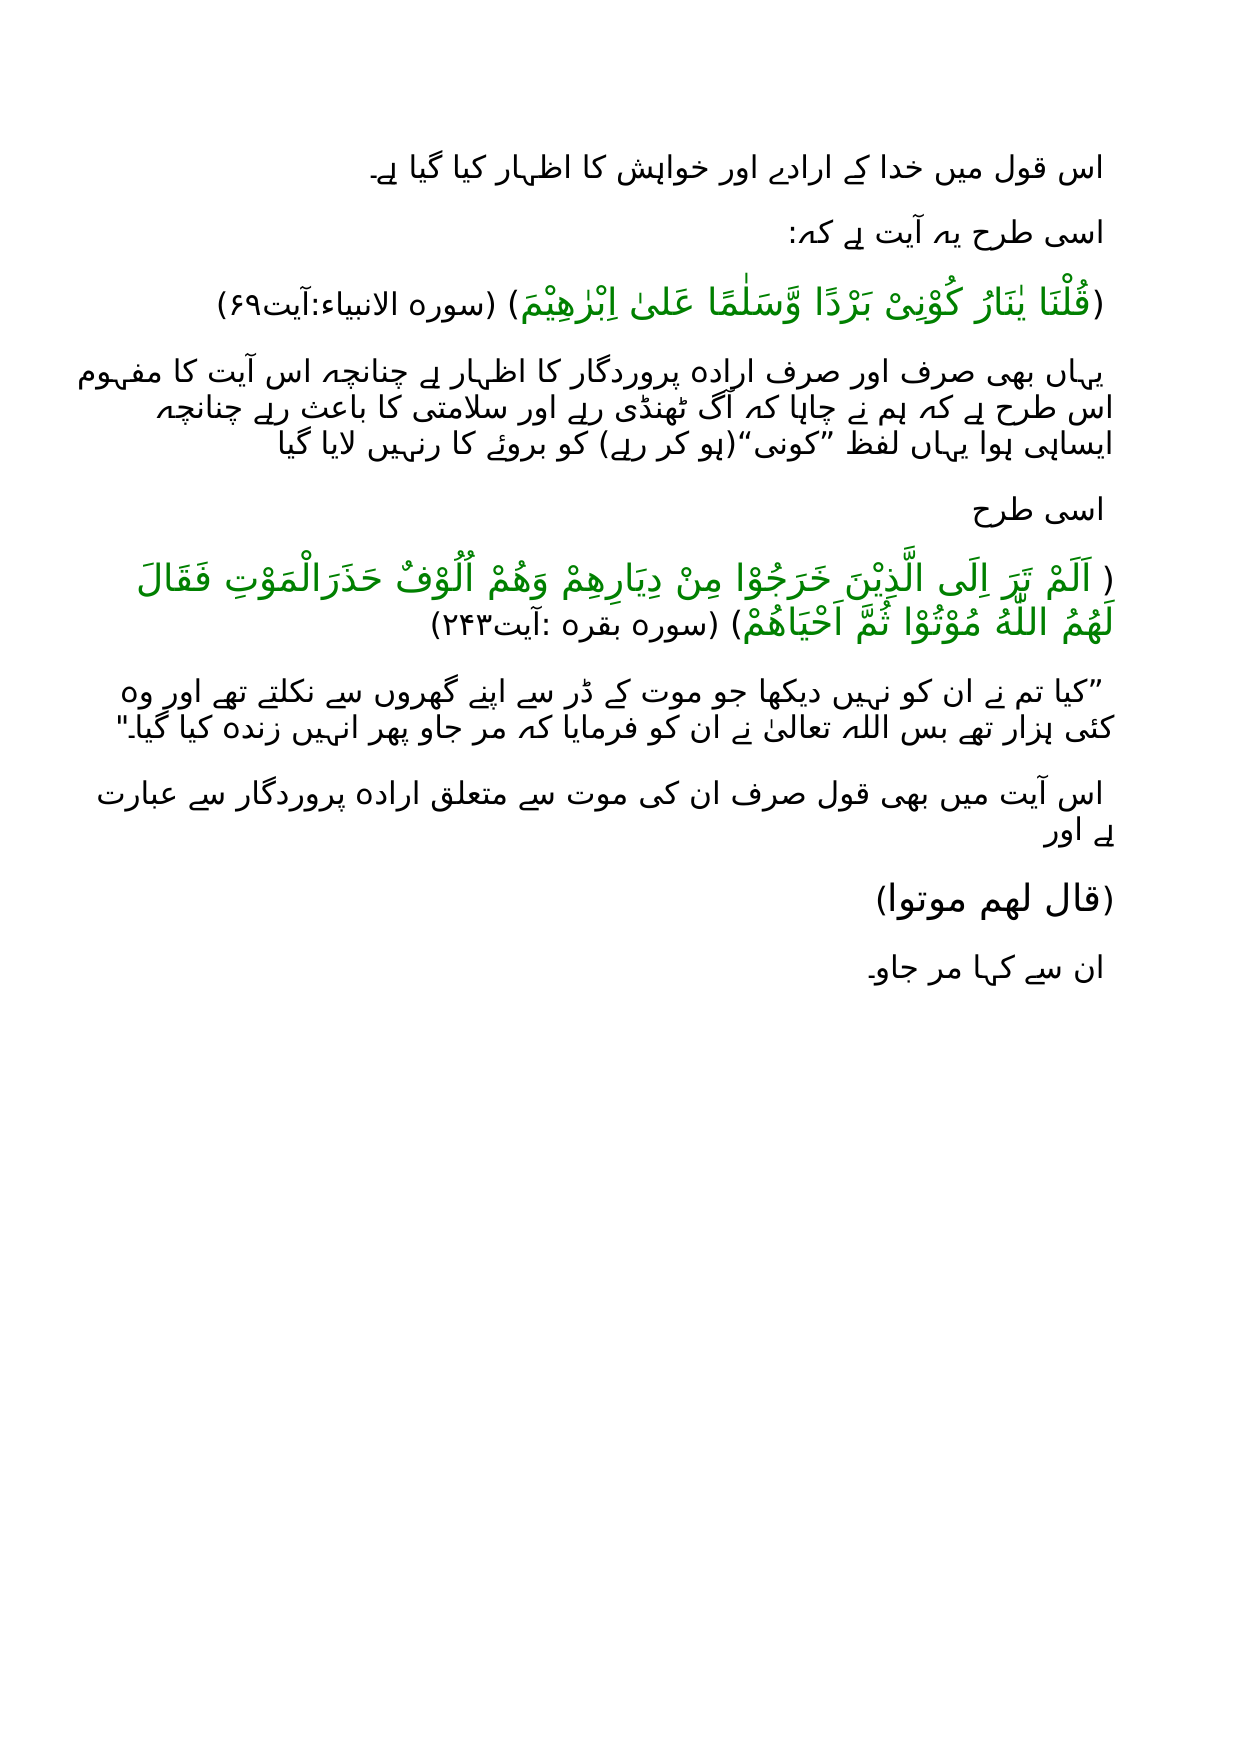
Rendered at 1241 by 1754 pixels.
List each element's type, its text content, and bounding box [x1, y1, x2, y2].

text اس قول میں خدا کے ارادے اور خواہش کا اظہار کیا گیا ہے۔ [72, 149, 1114, 186]
text (قال لهم موتوا) [72, 877, 1114, 921]
text ( اَلَمْ تَرَ اِلَی الَّذِیْنَ خَرَجُوْا مِنْ دِیَارِهِمْ وَهُمْ اُلُوْفٌ حَذَرَالْمَوْتِ فَقَالَ لَهُمُ اللّٰهُ مُوْتُوْا ثُمَّ اَحْیَاهُمْ) (سورہ بقرہ :آیت۲۴۳) [72, 557, 1114, 644]
text ”کیا تم نے ان کو نہیں دیکھا جو موت کے ڈر سے اپنے گھروں سے نکلتے تھے اور وہ کئی ہزار تھے بس اللہ تعالیٰ نے ان کو فرمایا کہ مر جاو پھر انہیں زندہ کیا گیا۔" [72, 673, 1114, 746]
text اسی طرح یہ آیت ہے کہ: [72, 215, 1114, 251]
text ان سے کہا مر جاو۔ [72, 950, 1114, 986]
text (قُلْنَا یٰنَارُ کُوْنِیْ بَرْدًا وَّسَلٰمًا عَلیٰ اِبْرٰهِیْمَ) (سورہ الانبیاء:آیت۶۹) [72, 280, 1114, 324]
text اسی طرح [72, 491, 1114, 528]
text یہاں بھی صرف اور صرف ارادہ پروردگار کا اظہار ہے چنانچہ اس آیت کا مفہوم اس طرح ہے کہ ہم نے چاہا کہ آگ ٹھنڈی رہے اور سلامتی کا باعث رہے چنانچہ ایساہی ہوا یہاں لفظ ”کونی“(ہو کر رہے) کو بروئے کا رنہیں لایا گیا [72, 353, 1114, 462]
text اس آیت میں بھی قول صرف ان کی موت سے متعلق ارادہ پروردگار سے عبارت ہے اور [72, 775, 1114, 848]
